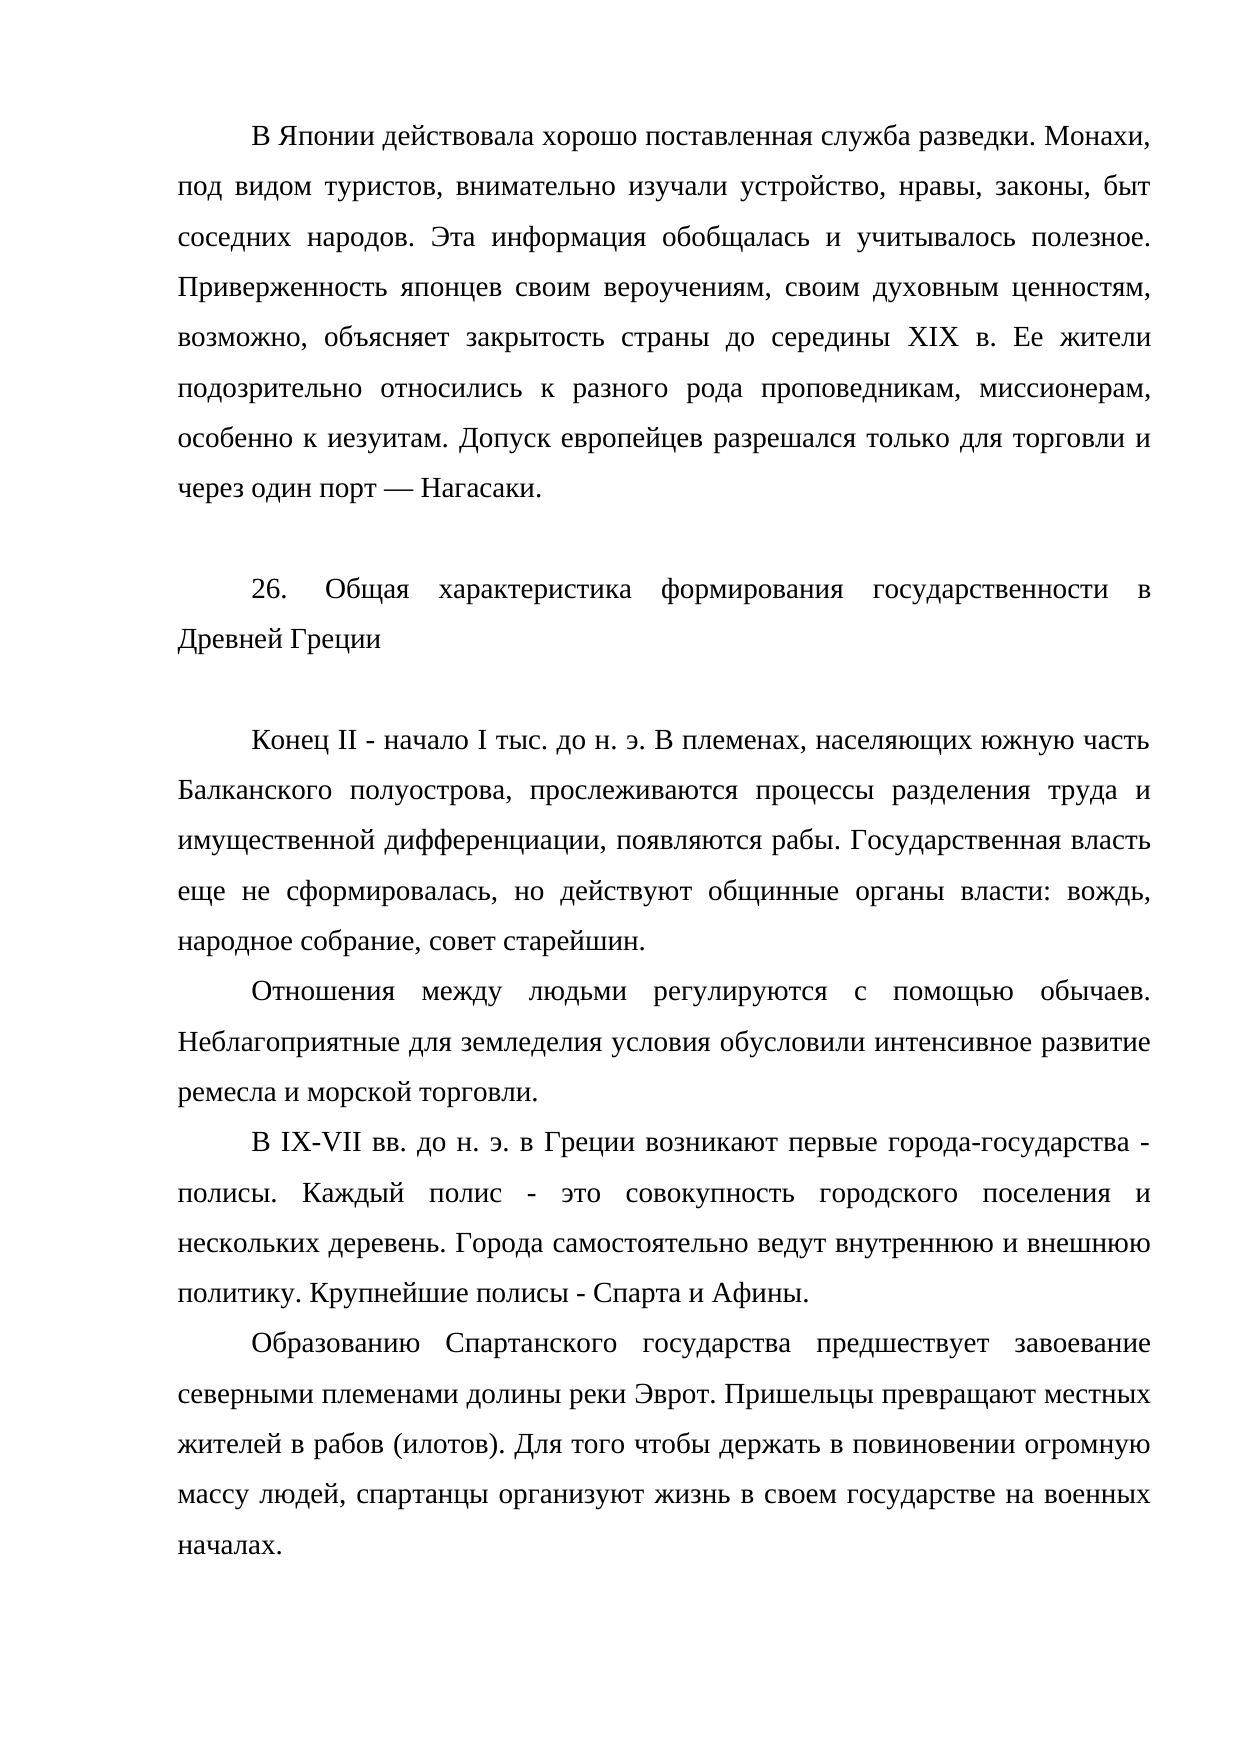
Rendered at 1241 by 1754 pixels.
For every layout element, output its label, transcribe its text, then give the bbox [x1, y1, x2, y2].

list Общая характеристика формирования государственности в Древней Греции [177, 571, 1152, 655]
text В IX-VII вв. до н. э. в Греции возникают первые города-государства - полисы. Каждый полис - это совокупность городского поселения и нескольких деревень. Города самостоятельно ведут внутреннюю и внешнюю политику. Крупнейшие полисы - Спарта и Афины. [177, 1124, 1152, 1309]
text Образованию Спартанского государства предшествует завоевание северными племенами долины реки Эврот. Пришельцы превращают местных жителей в рабов (илотов). Для того чтобы держать в повиновении огромную массу людей, спартанцы организуют жизнь в своем государстве на военных началах. [177, 1326, 1152, 1560]
text Отношения между людьми регулируются с помощью обычаев. Неблагоприятные для земледелия условия обусловили интенсивное развитие ремесла и морской торговли. [177, 973, 1152, 1108]
text Конец II - начало I тыс. до н. э. В племенах, населяющих южную часть Балканского полуострова, прослеживаются процессы разделения труда и имущественной дифференциации, появляются рабы. Государственная власть еще не сформировалась, но действуют общинные органы власти: вождь, народное собрание, совет старейшин. [177, 722, 1152, 957]
text В Японии действовала хорошо поставленная служба разведки. Монахи, под видом туристов, внимательно изучали устройство, нравы, законы, быт соседних народов. Эта информация обобщалась и учитывалось полезное. Приверженность японцев своим вероучениям, своим духовным ценностям, возможно, объясняет закрытость страны до середины XIX в. Ее жители подозрительно относились к разного рода проповедникам, миссионерам, особенно к иезуитам. Допуск европейцев разрешался только для торговли и через один порт — Нагасаки. [177, 118, 1152, 504]
